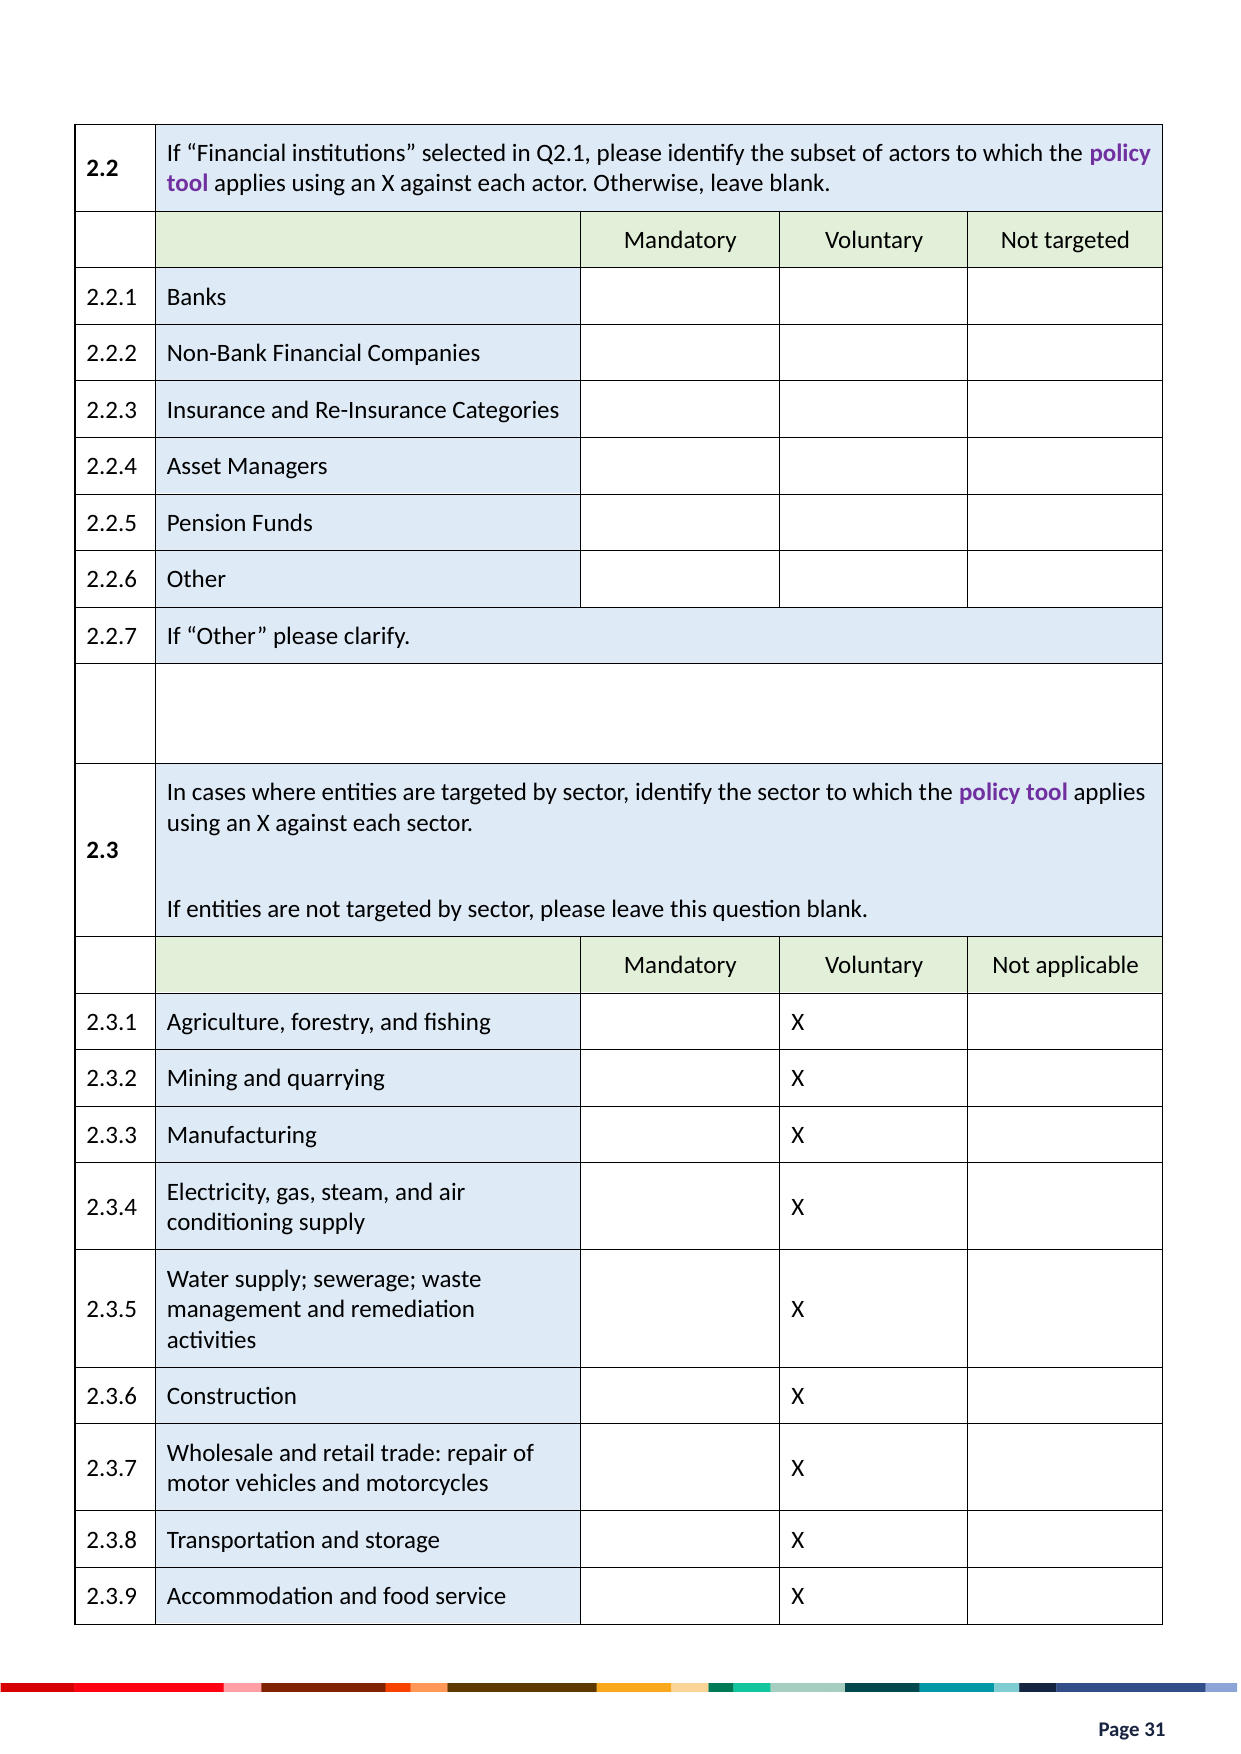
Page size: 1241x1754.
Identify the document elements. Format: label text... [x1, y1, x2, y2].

table_cell [968, 1568, 1162, 1623]
table_cell X [780, 1050, 967, 1106]
table_cell [968, 381, 1162, 437]
table_cell [968, 1163, 1162, 1249]
table_cell 2.3.1 [76, 994, 155, 1049]
table_cell [780, 438, 967, 493]
table_cell Agriculture, forestry, and fishing [156, 994, 580, 1049]
table_cell [968, 994, 1162, 1049]
table_cell 2.3.6 [76, 1368, 155, 1423]
table_cell 2.3.2 [76, 1050, 155, 1106]
table_cell Mandatory [581, 212, 779, 267]
table_cell [968, 438, 1162, 493]
table_cell 2.2.4 [76, 438, 155, 493]
table_cell 2.3.5 [76, 1250, 155, 1367]
table_cell Asset Managers [156, 438, 580, 493]
table_cell Other [156, 551, 580, 607]
table_cell [581, 268, 779, 324]
table_cell [968, 268, 1162, 324]
table_cell Pension Funds [156, 495, 580, 550]
table_cell [968, 1050, 1162, 1106]
table_cell [581, 1424, 779, 1510]
table_cell Wholesale and retail trade: repair of motor vehicles and motorcycles [156, 1424, 580, 1510]
table_cell In cases where entities are targeted by sector, identify the sector to which the policy tool applies using an X against each sector. If entities are not targeted by sector, please leave this question blank. [156, 764, 1162, 936]
table_cell X [780, 1368, 967, 1423]
table_cell 2.2.5 [76, 495, 155, 550]
table_cell [156, 664, 1162, 763]
table_cell [76, 664, 155, 763]
table_cell Non-Bank Financial Companies [156, 325, 580, 380]
table_cell [581, 1568, 779, 1623]
table_cell [968, 1424, 1162, 1510]
table_cell [76, 937, 155, 992]
table_cell Voluntary [780, 212, 967, 267]
table_cell [780, 325, 967, 380]
table_cell [780, 381, 967, 437]
table_cell [76, 212, 155, 267]
table_cell If “Other” please clarify. [156, 608, 1162, 663]
table_cell Manufacturing [156, 1107, 580, 1162]
table_cell X [780, 1568, 967, 1623]
table_cell [581, 1368, 779, 1423]
table_cell 2.3.3 [76, 1107, 155, 1162]
table_cell Banks [156, 268, 580, 324]
table_cell [581, 1163, 779, 1249]
table_cell [581, 994, 779, 1049]
table_cell Transportation and storage [156, 1511, 580, 1567]
table_cell [581, 551, 779, 607]
table_cell [581, 1250, 779, 1367]
table_cell X [780, 994, 967, 1049]
table_cell [968, 551, 1162, 607]
table_cell 2.2.7 [76, 608, 155, 663]
table_cell Mining and quarrying [156, 1050, 580, 1106]
table_cell 2.2.6 [76, 551, 155, 607]
table_cell X [780, 1107, 967, 1162]
table_cell Not targeted [968, 212, 1162, 267]
table_cell [581, 1511, 779, 1567]
table_cell [581, 381, 779, 437]
table_cell [968, 1511, 1162, 1567]
table_cell X [780, 1424, 967, 1510]
table_cell [780, 551, 967, 607]
table_cell Construction [156, 1368, 580, 1423]
table_cell 2.3.9 [76, 1568, 155, 1623]
table_cell [581, 438, 779, 493]
table_cell [581, 325, 779, 380]
table_cell [780, 268, 967, 324]
table_cell Insurance and Re-Insurance Categories [156, 381, 580, 437]
table_cell If “Financial institutions” selected in Q2.1, please identify the subset of actors to which the policy tool applies using an X against each actor. Otherwise, leave blank. [156, 125, 1162, 211]
table_cell [968, 325, 1162, 380]
table_cell 2.3.8 [76, 1511, 155, 1567]
table_cell 2.3 [76, 764, 155, 936]
table_cell 2.2.2 [76, 325, 155, 380]
table_cell [968, 1107, 1162, 1162]
table_cell 2.3.7 [76, 1424, 155, 1510]
table_cell X [780, 1250, 967, 1367]
table_cell Mandatory [581, 937, 779, 992]
table_cell 2.2.1 [76, 268, 155, 324]
table_cell [581, 495, 779, 550]
table_cell [780, 495, 967, 550]
table_cell X [780, 1163, 967, 1249]
table_cell [968, 1250, 1162, 1367]
table_cell [581, 1050, 779, 1106]
table_cell Not applicable [968, 937, 1162, 992]
table_cell [581, 1107, 779, 1162]
table_cell [968, 495, 1162, 550]
table_cell Voluntary [780, 937, 967, 992]
table_cell [156, 937, 580, 992]
table_cell Electricity, gas, steam, and air conditioning supply [156, 1163, 580, 1249]
table_cell Water supply; sewerage; waste management and remediation activities [156, 1250, 580, 1367]
table_cell [156, 212, 580, 267]
table_cell 2.2.3 [76, 381, 155, 437]
table_cell 2.2 [76, 125, 155, 211]
table_cell X [780, 1511, 967, 1567]
table_cell [968, 1368, 1162, 1423]
picture [0, 1683, 1236, 1692]
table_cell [156, 1568, 580, 1623]
table_cell 2.3.4 [76, 1163, 155, 1249]
